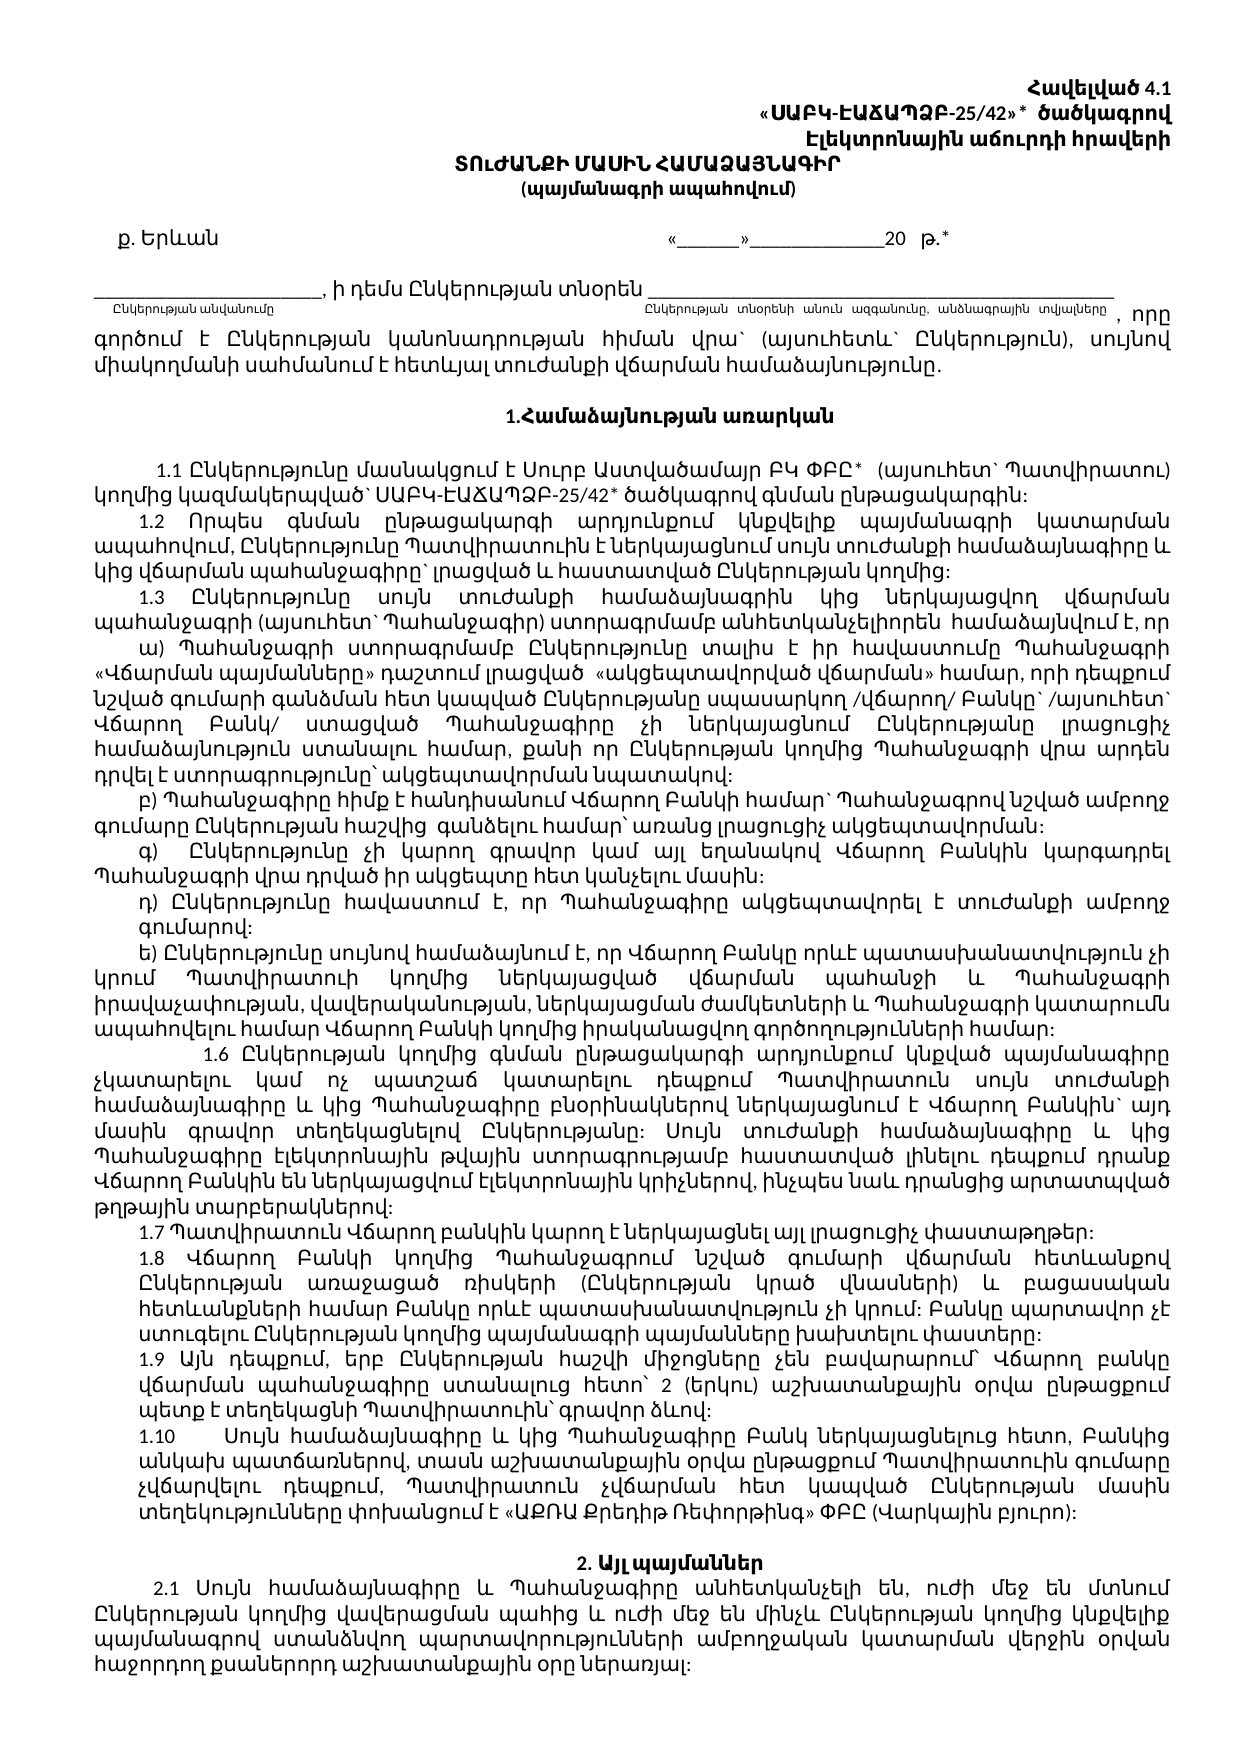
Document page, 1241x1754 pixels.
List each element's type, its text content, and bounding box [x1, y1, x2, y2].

text 1.3 Ընկերությունը սույն տուժանքի համաձայնագրին կից ներկայացվող վճարման պահանջագրի (այսուհետ` Պահանջագիր) ստորագրմամբ անհետկանչելիորեն համաձայնվում է, որ [94, 584, 1171, 635]
text Ընկերության անվանումը Ընկերության տնօրենի անուն ազգանունը, անձնագրային տվյալները , որը գործում է Ընկերության կանոնադրության հիման վրա` (այսուհետև` Ընկերություն), սույնով միակողմանի սահմանում է հետևյալ տուժանքի վճարման համաձայնությունը. [94, 301, 1171, 377]
text 1.9 Այն դեպքում, երբ Ընկերության հաշվի միջոցները չեն բավարարում՝ Վճարող բանկը վճարման պահանջագիրը ստանալուց հետո՝ 2 (երկու) աշխատանքային օրվա ընթացքում պետք է տեղեկացնի Պատվիրատուին՝ գրավոր ձևով: [138, 1347, 1171, 1423]
text 1.2 Որպես գնման ընթացակարգի արդյունքում կնքվելիք պայմանագրի կատարման ապահովում, Ընկերությունը Պատվիրատուին է ներկայացնում սույն տուժանքի համաձայնագիրը և կից վճարման պահանջագիրը` լրացված և հաստատված Ընկերության կողմից: [94, 508, 1171, 584]
text ՏՈւԺԱՆՔԻ ՄԱՍԻՆ ՀԱՄԱՁԱՅՆԱԳԻՐ [94, 151, 1171, 177]
text 1.1 Ընկերությունը մասնակցում է Սուրբ Աստվածամայր ԲԿ ՓԲԸ* (այսուհետ` Պատվիրատու) կողմից կազմակերպված` ՍԱԲԿ-ԷԱՃԱՊՁԲ-25/42* ծածկագրով գնման ընթացակարգին: [94, 457, 1171, 508]
text Հավելված 4.1 [94, 75, 1171, 100]
text 1.10 Սույն համաձայնագիրը և կից Պահանջագիրը Բանկ ներկայացնելուց հետո, Բանկից անկախ պատճառներով, տասն աշխատանքային օրվա ընթացքում Պատվիրատուին գումարը չվճարվելու դեպքում, Պատվիրատուն չվճարման հետ կապված Ընկերության մասին տեղեկությունները փոխանցում է «ԱՔՌԱ Քրեդիթ Ռեփորթինգ» ՓԲԸ (Վարկային բյուրո): [138, 1423, 1171, 1524]
text ա) Պահանջագրի ստորագրմամբ Ընկերությունը տալիս է իր հավաստումը Պահանջագրի «Վճարման պայմանները» դաշտում լրացված «ակցեպտավորված վճարման» համար, որի դեպքում նշված գումարի գանձման հետ կապված Ընկերությանը սպասարկող /վճարող/ Բանկը` /այսուհետ` Վճարող Բանկ/ ստացված Պահանջագիրը չի ներկայացնում Ընկերությանը լրացուցիչ համաձայնություն ստանալու համար, քանի որ Ընկերության կողմից Պահանջագրի վրա արդեն դրվել է ստորագրությունը՝ ակցեպտավորման նպատակով: [94, 635, 1171, 787]
text ք. Երևան «______»_____________20 թ.* [94, 225, 1171, 250]
text 2.1 Սույն համաձայնագիրը և Պահանջագիրը անհետկանչելի են, ուժի մեջ են մտնում Ընկերության կողմից վավերացման պահից և ուժի մեջ են մինչև Ընկերության կողմից կնքվելիք պայմանագրով ստանձնվող պարտավորությունների ամբողջական կատարման վերջին օրվան հաջորդող քսաներորդ աշխատանքային օրը ներառյալ: [94, 1575, 1171, 1677]
text ե) Ընկերությունը սույնով համաձայնում է, որ Վճարող Բանկը որևէ պատասխանատվություն չի կրում Պատվիրատուի կողմից ներկայացված վճարման պահանջի և Պահանջագրի իրավաչափության, վավերականության, ներկայացման ժամկետների և Պահանջագրի կատարումն ապահովելու համար Վճարող Բանկի կողմից իրականացվող գործողությունների համար: [94, 940, 1171, 1042]
text գ) Ընկերությունը չի կարող գրավոր կամ այլ եղանակով Վճարող Բանկին կարգադրել Պահանջագրի վրա դրված իր ակցեպտը հետ կանչելու մասին: [94, 838, 1171, 889]
text «ՍԱԲԿ-ԷԱՃԱՊՁԲ-25/42»* ծածկագրով [94, 100, 1171, 126]
text 1.8 Վճարող Բանկի կողմից Պահանջագրում նշված գումարի վճարման հետևանքով Ընկերության առաջացած ռիսկերի (Ընկերության կրած վնասների) և բացասական հետևանքների համար Բանկը որևէ պատասխանատվություն չի կրում: Բանկը պարտավոր չէ ստուգելու Ընկերության կողմից պայմանագրի պայմանները խախտելու փաստերը: [138, 1245, 1171, 1347]
text (պայմանագրի ապահովում) [94, 177, 1171, 199]
text ______________________, ի դեմս Ընկերության տնօրեն _____________________________________________ [94, 276, 1171, 301]
text 1.Համաձայնության առարկան [169, 403, 1171, 428]
text բ) Պահանջագիրը հիմք է հանդիսանում Վճարող Բանկի համար` Պահանջագրով նշված ամբողջ գումարը Ընկերության հաշվից գանձելու համար՝ առանց լրացուցիչ ակցեպտավորման: [94, 787, 1171, 838]
text դ) Ընկերությունը հավաստում է, որ Պահանջագիրը ակցեպտավորել է տուժանքի ամբողջ գումարով: [138, 889, 1171, 940]
text Էլեկտրոնային աճուրդի հրավերի [94, 126, 1171, 151]
text 1.6 Ընկերության կողմից գնման ընթացակարգի արդյունքում կնքված պայմանագիրը չկատարելու կամ ոչ պատշաճ կատարելու դեպքում Պատվիրատուն սույն տուժանքի համաձայնագիրը և կից Պահանջագիրը բնօրինակներով ներկայացնում է Վճարող Բանկին` այդ մասին գրավոր տեղեկացնելով Ընկերությանը: Սույն տուժանքի համաձայնագիրը և կից Պահանջագիրը էլեկտրոնային թվային ստորագրությամբ հաստատված լինելու դեպքում դրանք Վճարող Բանկին են ներկայացվում էլեկտրոնային կրիչներով, ինչպես նաև դրանցից արտատպված թղթային տարբերակներով: [94, 1042, 1171, 1219]
text 1.7 Պատվիրատուն Վճարող բանկին կարող է ներկայացնել այլ լրացուցիչ փաստաթղթեր: [138, 1219, 1171, 1245]
text 2. Այլ պայմաններ [169, 1550, 1171, 1575]
